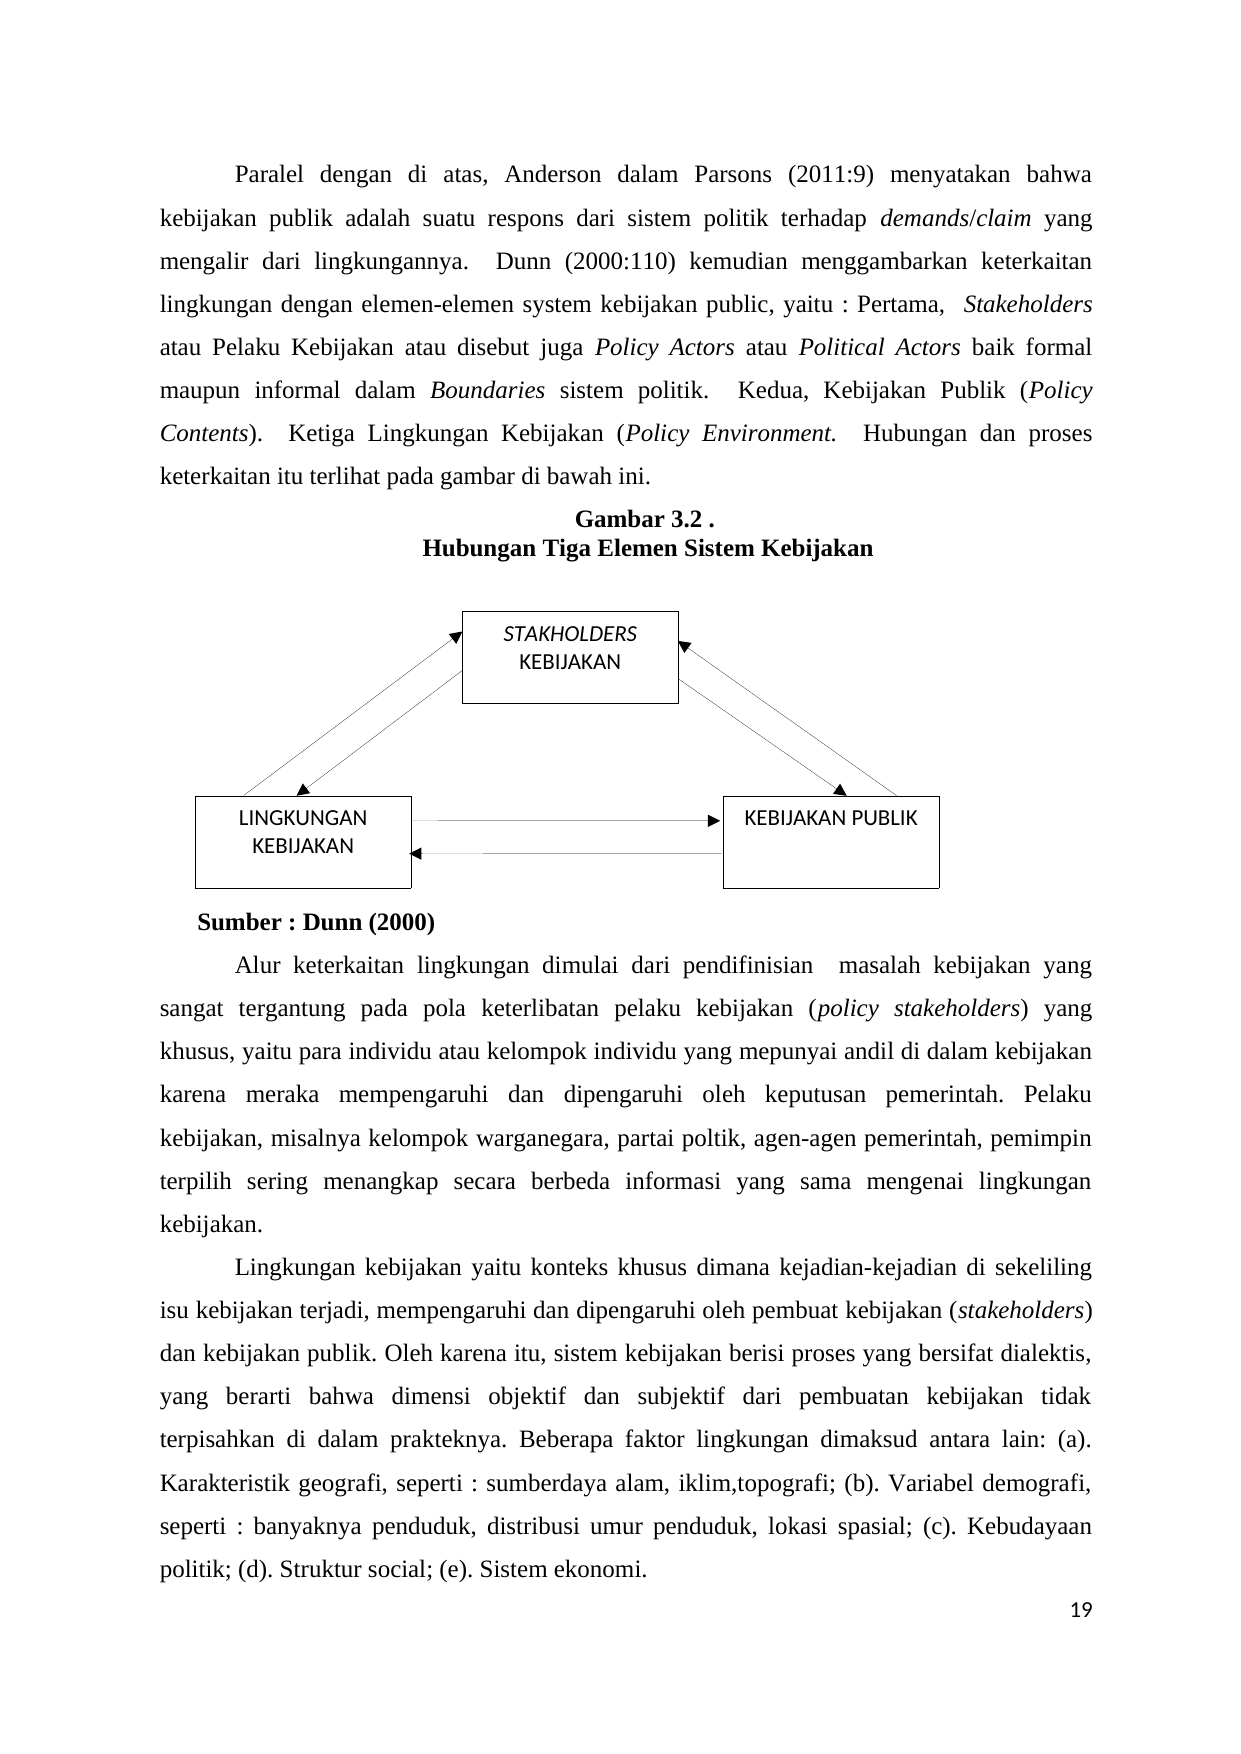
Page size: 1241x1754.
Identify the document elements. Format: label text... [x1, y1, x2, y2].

list Sumber : Dunn (2000) [197, 907, 1092, 936]
list Lingkungan kebijakan yaitu konteks khusus dimana kejadian-kejadian di sekeliling isu kebijakan terjadi, mempengaruhi dan dipengaruhi oleh pembuat kebijakan (stakeholders) dan kebijakan publik. Oleh karena itu, sistem kebijakan berisi proses yang bersifat dialektis, yang berarti bahwa dimensi objektif dan subjektif dari pembuatan kebijakan tidak terpisahkan di dalam prakteknya. Beberapa faktor lingkungan dimaksud antara lain: (a). Karakteristik geografi, seperti : sumberdaya alam, iklim,topografi; (b). Variabel demografi, seperti : banyaknya penduduk, distribusi umur penduduk, lokasi spasial; (c). Kebudayaan politik; (d). Struktur social; (e). Sistem ekonomi. [159, 1252, 1092, 1583]
list Hubungan Tiga Elemen Sistem Kebijakan [197, 533, 1092, 562]
list Gambar 3.2 . [197, 504, 1092, 533]
list Paralel dengan di atas, Anderson dalam Parsons (2011:9) menyatakan bahwa kebijakan publik adalah suatu respons dari sistem politik terhadap demands/claim yang mengalir dari lingkungannya. Dunn (2000:110) kemudian menggambarkan keterkaitan lingkungan dengan elemen-elemen system kebijakan public, yaitu : Pertama, Stakeholders atau Pelaku Kebijakan atau disebut juga Policy Actors atau Political Actors baik formal maupun informal dalam Boundaries sistem politik. Kedua, Kebijakan Publik (Policy Contents). Ketiga Lingkungan Kebijakan (Policy Environment. Hubungan dan proses keterkaitan itu terlihat pada gambar di bawah ini. [159, 159, 1092, 490]
list Alur keterkaitan lingkungan dimulai dari pendifinisian masalah kebijakan yang sangat tergantung pada pola keterlibatan pelaku kebijakan (policy stakeholders) yang khusus, yaitu para individu atau kelompok individu yang mepunyai andil di dalam kebijakan karena meraka mempengaruhi dan dipengaruhi oleh keputusan pemerintah. Pelaku kebijakan, misalnya kelompok warganegara, partai poltik, agen-agen pemerintah, pemimpin terpilih sering menangkap secara berbeda informasi yang sama mengenai lingkungan kebijakan. [159, 950, 1092, 1238]
